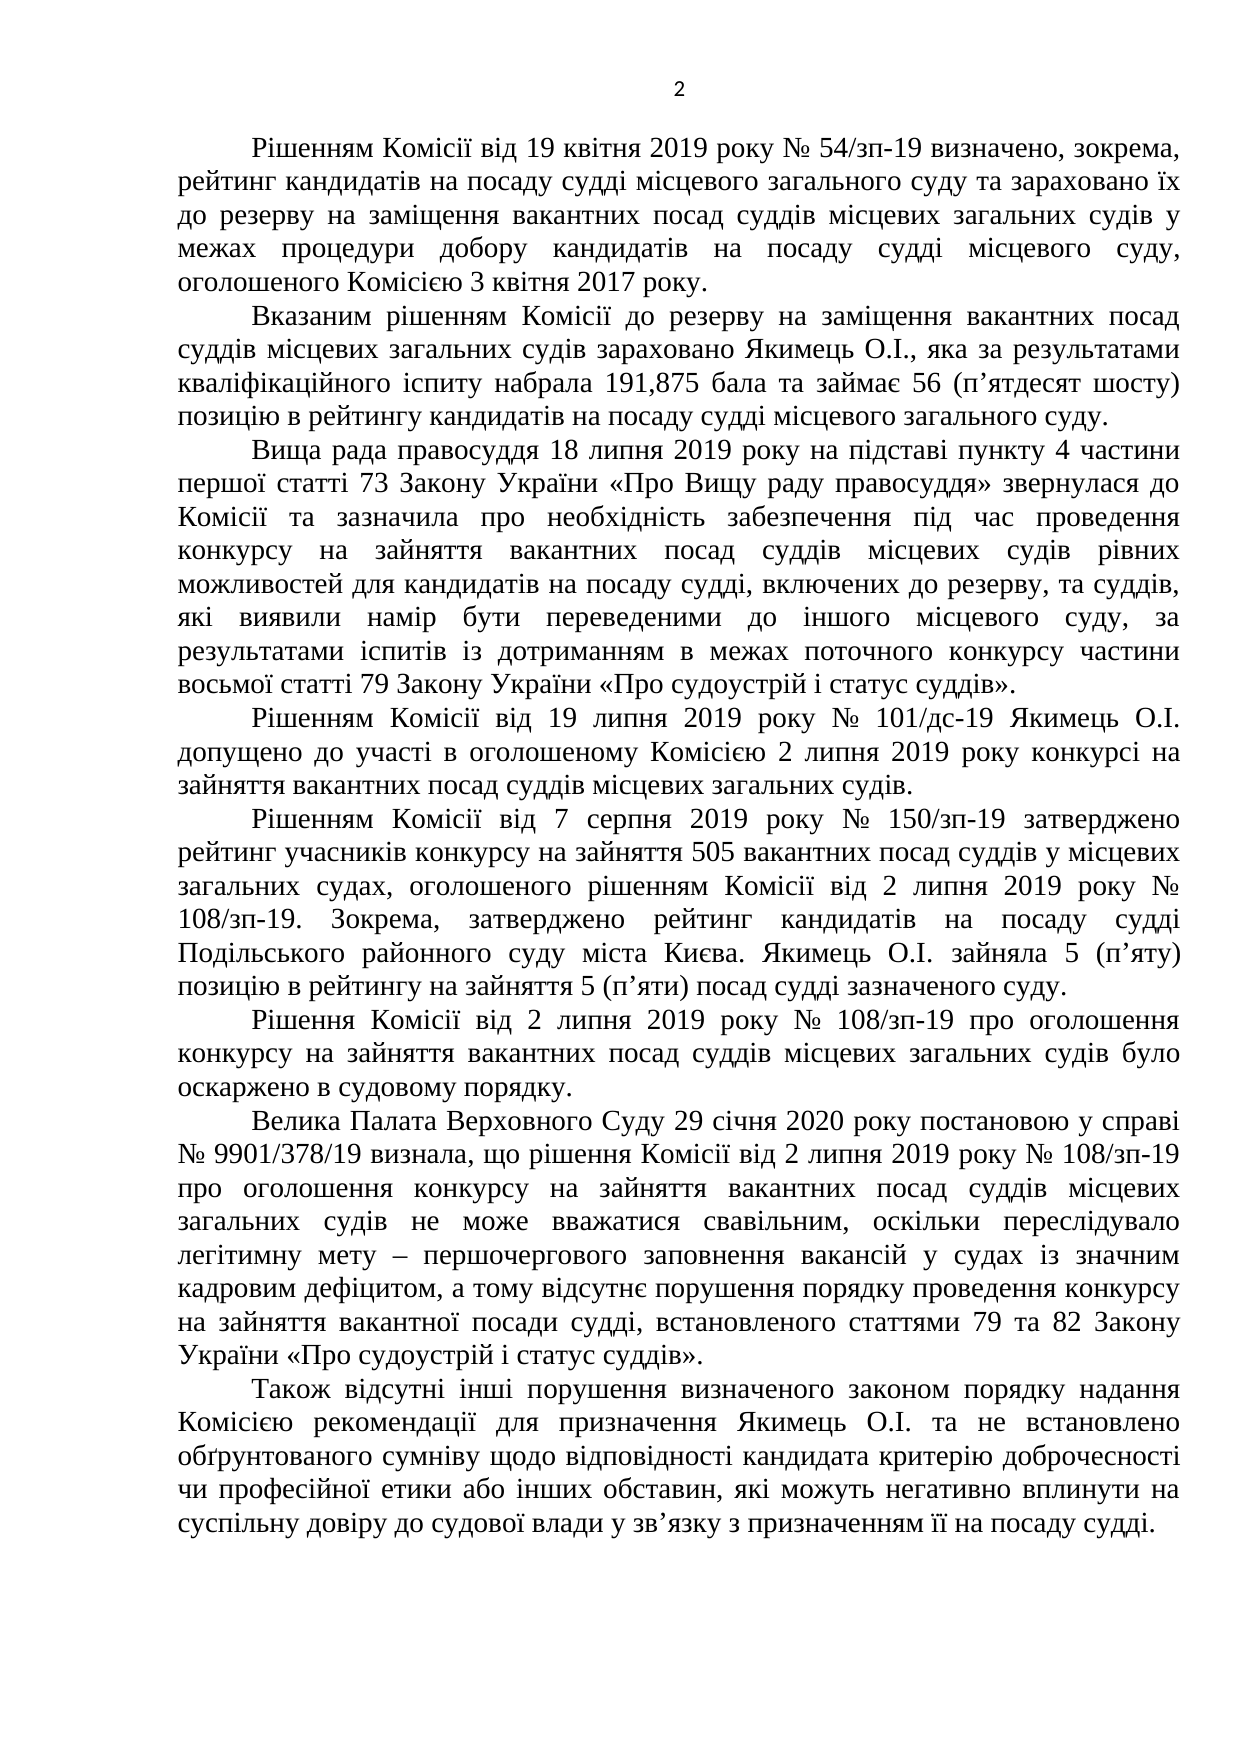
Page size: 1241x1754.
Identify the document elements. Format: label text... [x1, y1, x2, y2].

text Вказаним рішенням Комісії до резерву на заміщення вакантних посад суддів місцевих загальних судів зараховано Якимець О.І., яка за результатами кваліфікаційного іспиту набрала 191,875 бала та займає 56 (п’ятдесят шосту) позицію в рейтингу кандидатів на посаду судді місцевого загального суду. [177, 298, 1181, 432]
text Вища рада правосуддя 18 липня 2019 року на підставі пункту 4 частини першої статті 73 Закону України «Про Вищу раду правосуддя» звернулася до Комісії та зазначила про необхідність забезпечення під час проведення конкурсу на зайняття вакантних посад суддів місцевих судів рівних можливостей для кандидатів на посаду судді, включених до резерву, та суддів, які виявили намір бути переведеними до іншого місцевого суду, за результатами іспитів із дотриманням в межах поточного конкурсу частини восьмої статті 79 Закону України «Про судоустрій і статус суддів». [177, 432, 1181, 700]
text Рішенням Комісії від 19 квітня 2019 року № 54/зп-19 визначено, зокрема, рейтинг кандидатів на посаду судді місцевого загального суду та зараховано їх до резерву на заміщення вакантних посад суддів місцевих загальних судів у межах процедури добору кандидатів на посаду судді місцевого суду, оголошеного Комісією 3 квітня 2017 року. [177, 130, 1181, 298]
text Велика Палата Верховного Суду 29 січня 2020 року постановою у справі № 9901/378/19 визнала, що рішення Комісії від 2 липня 2019 року № 108/зп-19 про оголошення конкурсу на зайняття вакантних посад суддів місцевих загальних судів не може вважатися свавільним, оскільки переслідувало легітимну мету – першочергового заповнення вакансій у судах із значним кадровим дефіцитом, а тому відсутнє порушення порядку проведення конкурсу на зайняття вакантної посади судді, встановленого статтями 79 та 82 Закону України «Про судоустрій і статус суддів». [177, 1103, 1181, 1371]
text Рішення Комісії від 2 липня 2019 року № 108/зп-19 про оголошення конкурсу на зайняття вакантних посад суддів місцевих загальних судів було оскаржено в судовому порядку. [177, 1002, 1181, 1103]
text Рішенням Комісії від 7 серпня 2019 року № 150/зп-19 затверджено рейтинг учасників конкурсу на зайняття 505 вакантних посад суддів у місцевих загальних судах, оголошеного рішенням Комісії від 2 липня 2019 року № 108/зп-19. Зокрема, затверджено рейтинг кандидатів на посаду судді Подільського районного суду міста Києва. Якимець О.І. зайняла 5 (п’яту) позицію в рейтингу на зайняття 5 (п’яти) посад судді зазначеного суду. [177, 801, 1181, 1002]
text Також відсутні інші порушення визначеного законом порядку надання Комісією рекомендації для призначення Якимець О.І. та не встановлено обґрунтованого сумніву щодо відповідності кандидата критерію доброчесності чи професійної етики або інших обставин, які можуть негативно вплинути на суспільну довіру до судової влади у зв’язку з призначенням її на посаду судді. [177, 1371, 1181, 1539]
text Рішенням Комісії від 19 липня 2019 року № 101/дс-19 Якимець О.І. допущено до участі в оголошеному Комісією 2 липня 2019 року конкурсі на зайняття вакантних посад суддів місцевих загальних судів. [177, 700, 1181, 801]
